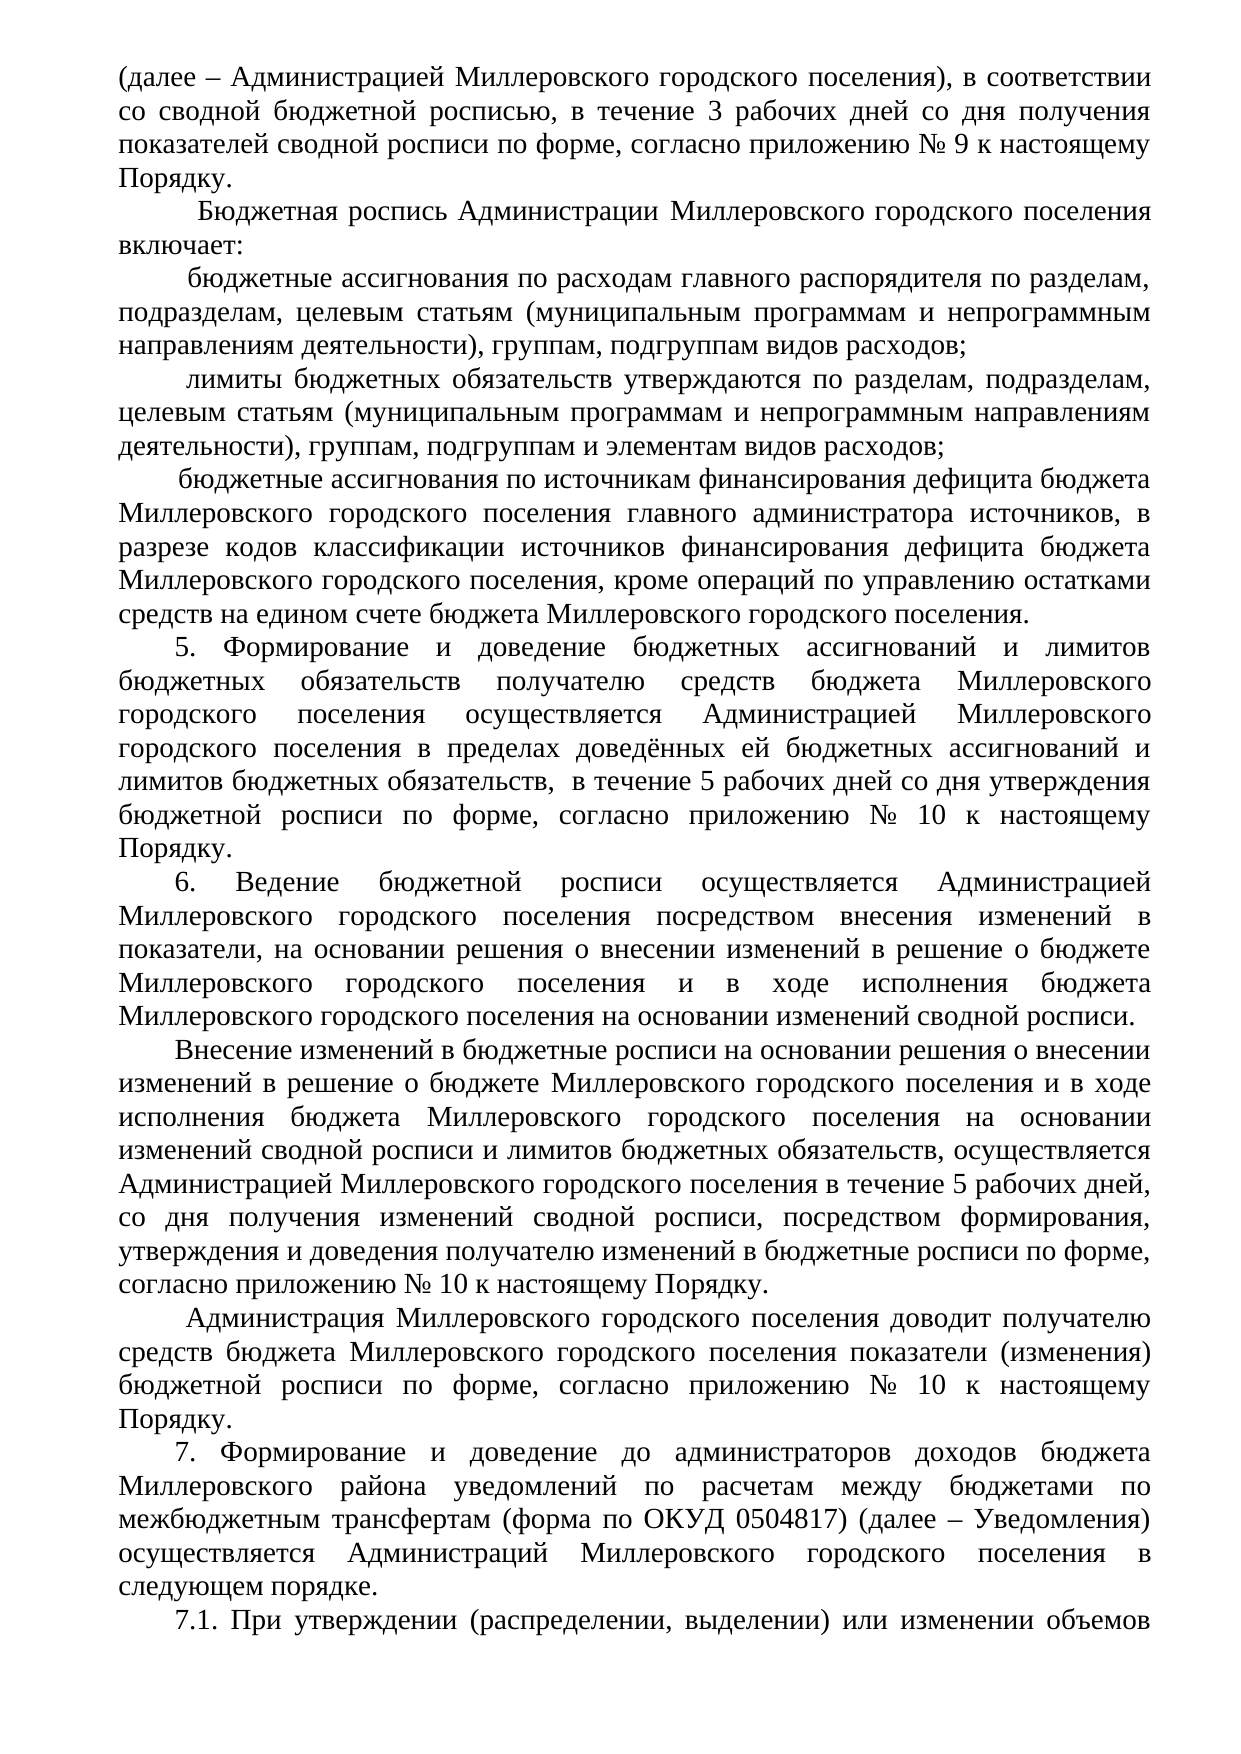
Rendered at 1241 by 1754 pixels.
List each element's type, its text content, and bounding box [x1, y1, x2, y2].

text 6. Ведение бюджетной росписи осуществляется Администрацией Миллеровского городского поселения посредством внесения изменений в показатели, на основании решения о внесении изменений в решение о бюджете Миллеровского городского поселения и в ходе исполнения бюджета Миллеровского городского поселения на основании изменений сводной росписи. [118, 864, 1152, 1032]
text 5. Формирование и доведение бюджетных ассигнований и лимитов бюджетных обязательств получателю средств бюджета Миллеровского городского поселения осуществляется Администрацией Миллеровского городского поселения в пределах доведённых ей бюджетных ассигнований и лимитов бюджетных обязательств, в течение 5 рабочих дней со дня утверждения бюджетной росписи по форме, согласно приложению № 10 к настоящему Порядку. [118, 629, 1152, 864]
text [118, 1602, 1152, 1636]
text Администрация Миллеровского городского поселения доводит получателю средств бюджета Миллеровского городского поселения показатели (изменения) бюджетной росписи по форме, согласно приложению № 10 к настоящему Порядку. [118, 1300, 1152, 1434]
text лимиты бюджетных обязательств утверждаются по разделам, подразделам, целевым статьям (муниципальным программам и непрограммным направлениям деятельности), группам, подгруппам и элементам видов расходов; [118, 361, 1152, 462]
text 7. Формирование и доведение до администраторов доходов бюджета Миллеровского района уведомлений по расчетам между бюджетами по межбюджетным трансфертам (форма по ОКУД 0504817) (далее – Уведомления) осуществляется Администраций Миллеровского городского поселения в следующем порядке. [118, 1434, 1152, 1602]
text бюджетные ассигнования по расходам главного распорядителя по разделам, подразделам, целевым статьям (муниципальным программам и непрограммным направлениям деятельности), группам, подгруппам видов расходов; [118, 260, 1152, 361]
text Бюджетная роспись Администрации Миллеровского городского поселения включает: [118, 193, 1152, 260]
text Внесение изменений в бюджетные росписи на основании решения о внесении изменений в решение о бюджете Миллеровского городского поселения и в ходе исполнения бюджета Миллеровского городского поселения на основании изменений сводной росписи и лимитов бюджетных обязательств, осуществляется Администрацией Миллеровского городского поселения в течение 5 рабочих дней, со дня получения изменений сводной росписи, посредством формирования, утверждения и доведения получателю изменений в бюджетные росписи по форме, согласно приложению № 10 к настоящему Порядку. [118, 1032, 1152, 1300]
text бюджетные ассигнования по источникам финансирования дефицита бюджета Миллеровского городского поселения главного администратора источников, в разрезе кодов классификации источников финансирования дефицита бюджета Миллеровского городского поселения, кроме операций по управлению остатками средств на едином счете бюджета Миллеровского городского поселения. [118, 462, 1152, 629]
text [118, 59, 1152, 193]
